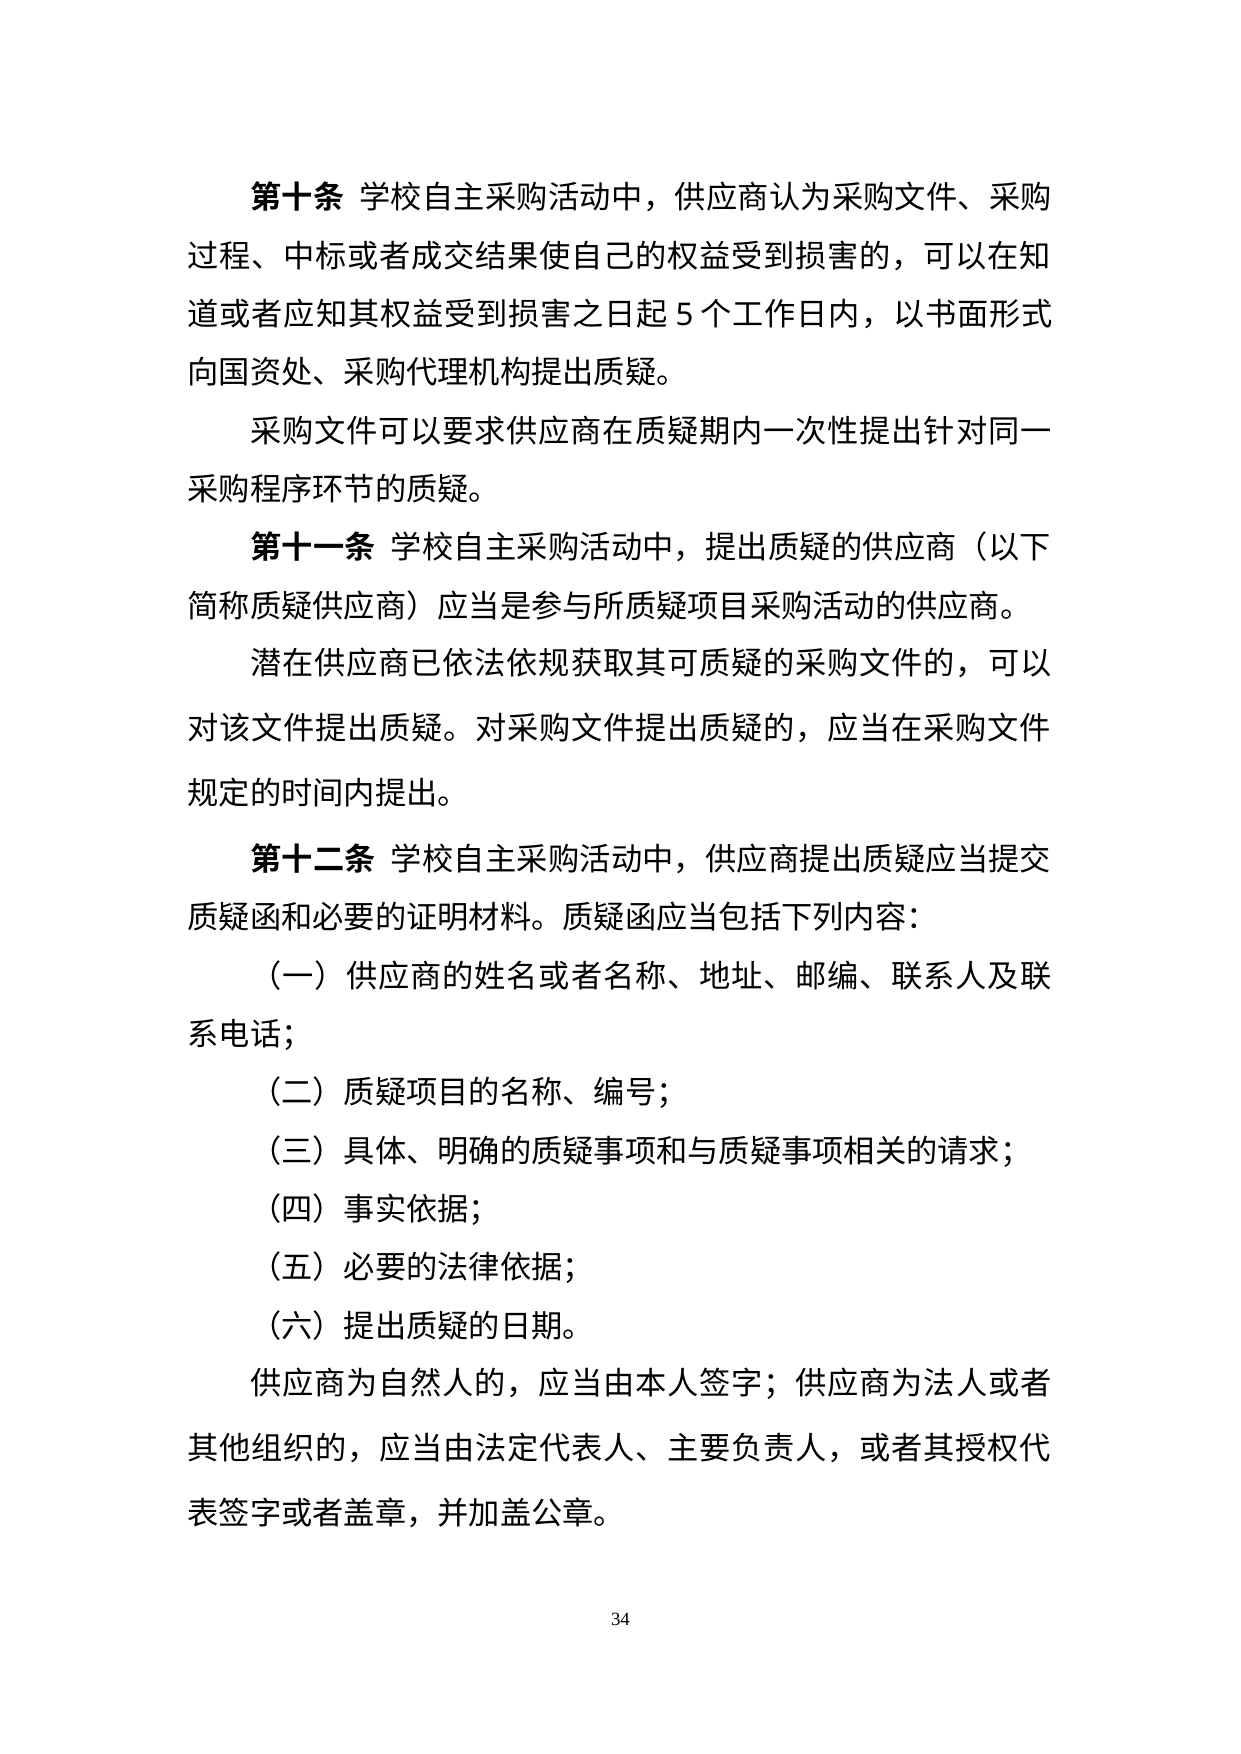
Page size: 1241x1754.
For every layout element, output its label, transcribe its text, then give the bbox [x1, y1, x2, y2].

text （三）具体、明确的质疑事项和与质疑事项相关的请求； [187, 1115, 1053, 1174]
text 第十一条 学校自主采购活动中，提出质疑的供应商（以下简称质疑供应商）应当是参与所质疑项目采购活动的供应商。 [187, 512, 1053, 629]
text （五）必要的法律依据； [187, 1232, 1053, 1290]
text 第十二条 学校自主采购活动中，供应商提出质疑应当提交质疑函和必要的证明材料。质疑函应当包括下列内容： [187, 824, 1053, 940]
text （二）质疑项目的名称、编号； [187, 1057, 1053, 1115]
text （六）提出质疑的日期。 [187, 1290, 1053, 1349]
text 采购文件可以要求供应商在质疑期内一次性提出针对同一采购程序环节的质疑。 [187, 395, 1053, 512]
text 供应商为自然人的，应当由本人签字；供应商为法人或者其他组织的，应当由法定代表人、主要负责人，或者其授权代表签字或者盖章，并加盖公章。 [187, 1349, 1053, 1544]
text 第十条 学校自主采购活动中，供应商认为采购文件、采购过程、中标或者成交结果使自己的权益受到损害的，可以在知道或者应知其权益受到损害之日起5个工作日内，以书面形式向国资处、采购代理机构提出质疑。 [187, 162, 1053, 395]
text 潜在供应商已依法依规获取其可质疑的采购文件的，可以对该文件提出质疑。对采购文件提出质疑的，应当在采购文件规定的时间内提出。 [187, 629, 1053, 824]
text （一）供应商的姓名或者名称、地址、邮编、联系人及联系电话； [187, 940, 1053, 1057]
text （四）事实依据； [187, 1174, 1053, 1232]
